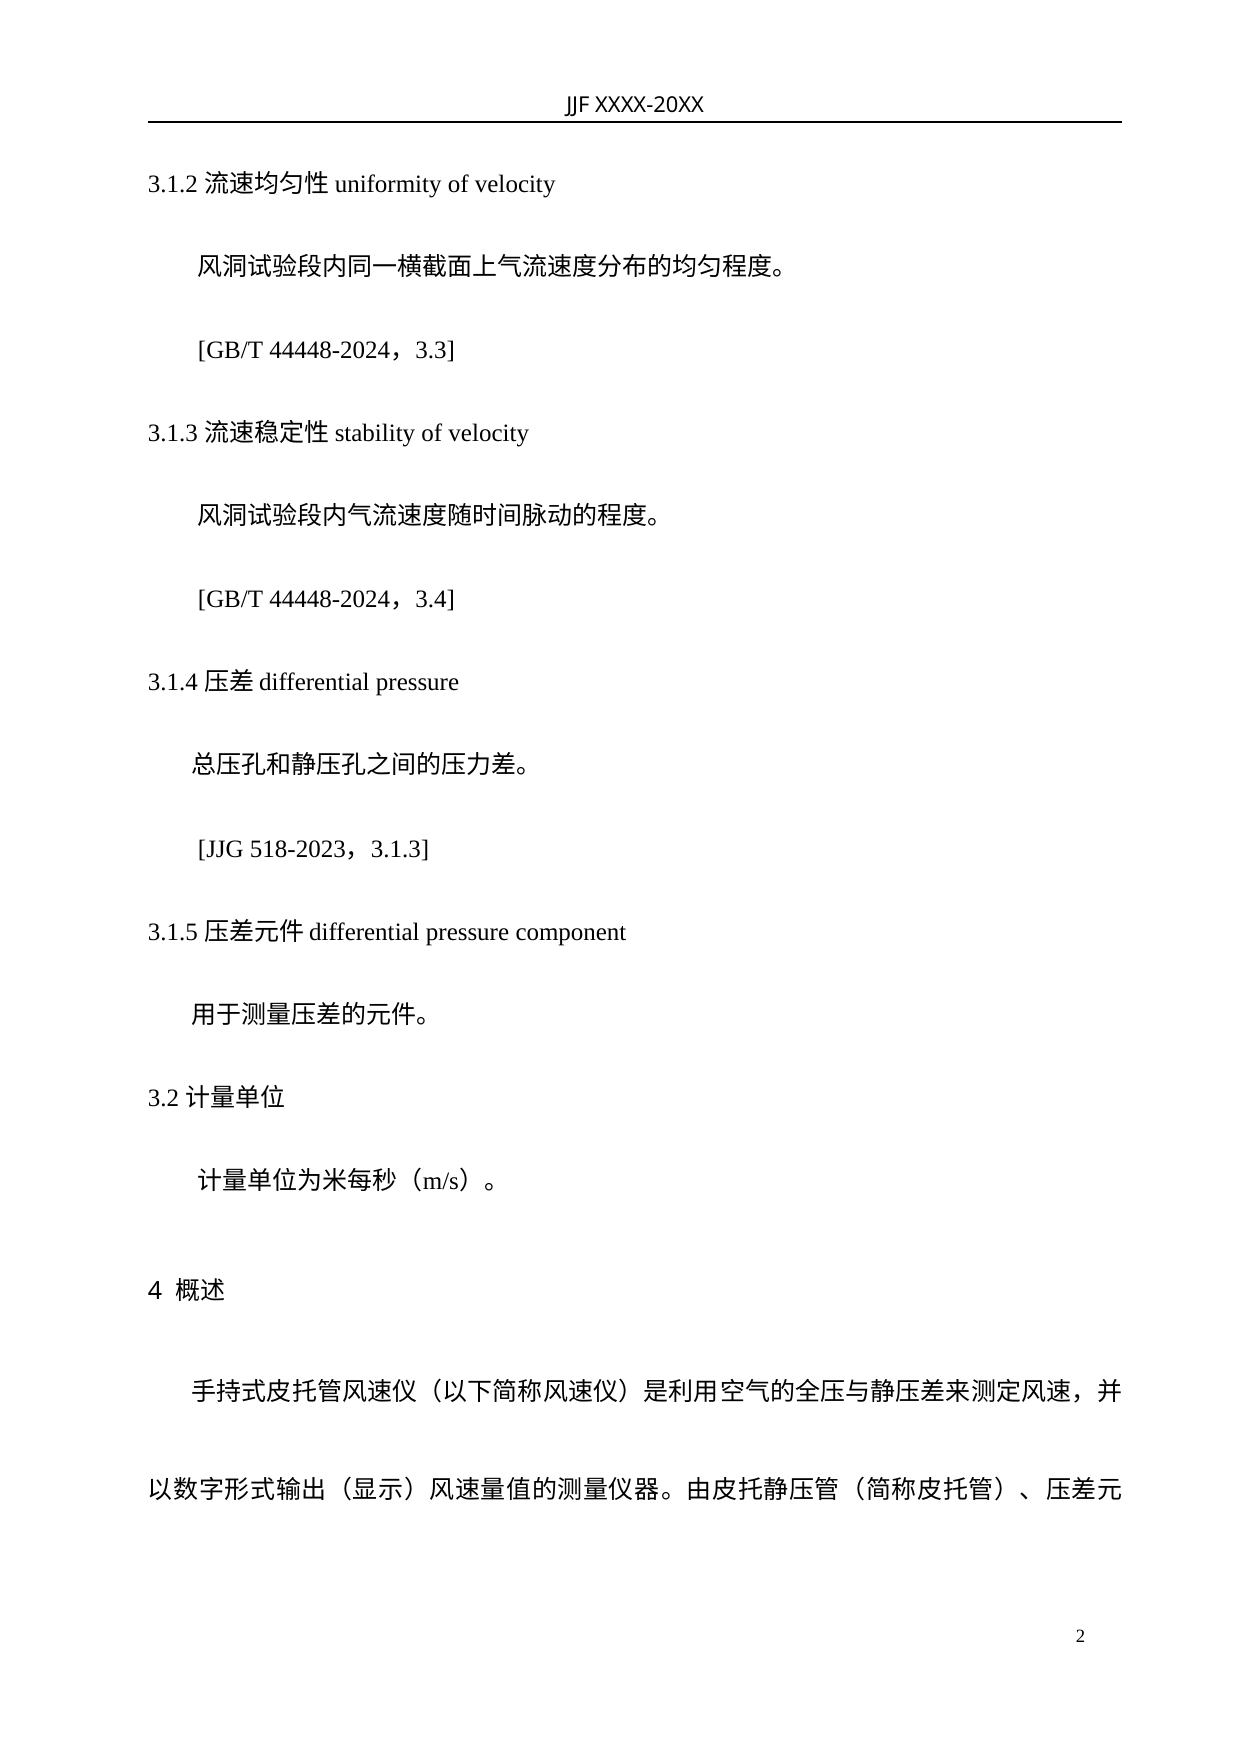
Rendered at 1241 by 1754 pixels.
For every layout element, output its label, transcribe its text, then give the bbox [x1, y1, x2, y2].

text 总压孔和静压孔之间的压力差。 [148, 731, 1122, 796]
subtitle 4 概述 [148, 1256, 1122, 1321]
text [GB/T 44448-2024，3.3] [148, 315, 1122, 380]
text 风洞试验段内气流速度随时间脉动的程度。 [148, 481, 1122, 546]
text 3.1.3 流速稳定性 stability of velocity [148, 398, 1122, 463]
subtitle 3.2 计量单位 [148, 1063, 1122, 1128]
text [GB/T 44448-2024，3.4] [148, 564, 1122, 629]
text 风洞试验段内同一横截面上气流速度分布的均匀程度。 [148, 232, 1122, 297]
text [JJG 518-2023，3.1.3] [148, 814, 1122, 879]
text 用于测量压差的元件。 [148, 980, 1122, 1045]
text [148, 1357, 1122, 1520]
text 3.1.2 流速均匀性 uniformity of velocity [148, 149, 1122, 214]
text 计量单位为米每秒（m/s）。 [148, 1146, 1122, 1211]
text 3.1.5 压差元件differential pressure component [148, 897, 1122, 962]
text 3.1.4 压差differential pressure [148, 647, 1122, 712]
